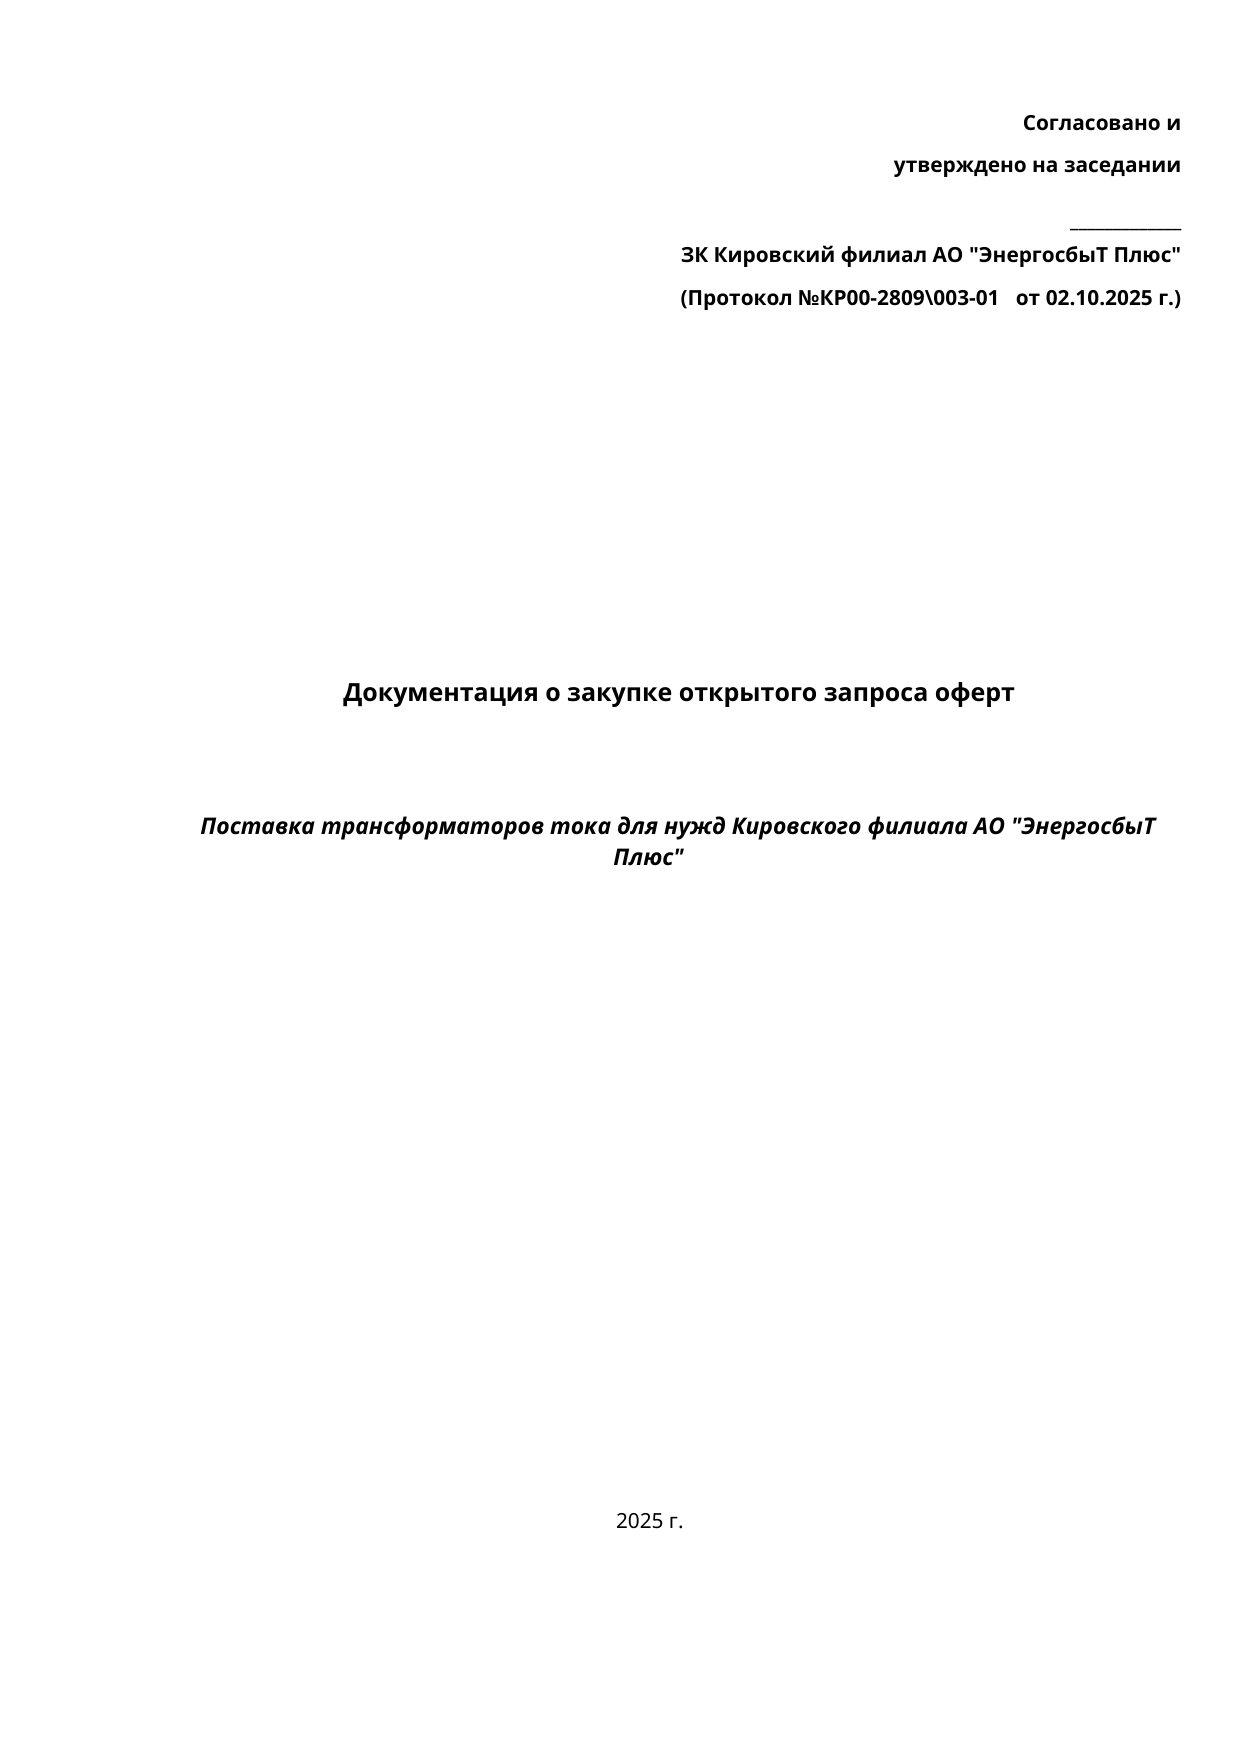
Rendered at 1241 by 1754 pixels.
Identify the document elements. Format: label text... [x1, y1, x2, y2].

text Согласовано и [474, 108, 1181, 136]
text 2025 г. [118, 1506, 1181, 1534]
text _____________ [118, 206, 1181, 234]
text Поставка трансформаторов тока для нужд Кировского филиала АО "ЭнергосбыТ Плюс" [118, 810, 1181, 873]
text Документация о закупке открытого запроса оферт [118, 675, 1181, 709]
text утверждено на заседании [474, 151, 1181, 179]
text ЗК Кировский филиал АО "ЭнергосбыТ Плюс" (Протокол №КР00-2809\003-01 от 02.10.2025 г.) [474, 240, 1181, 311]
